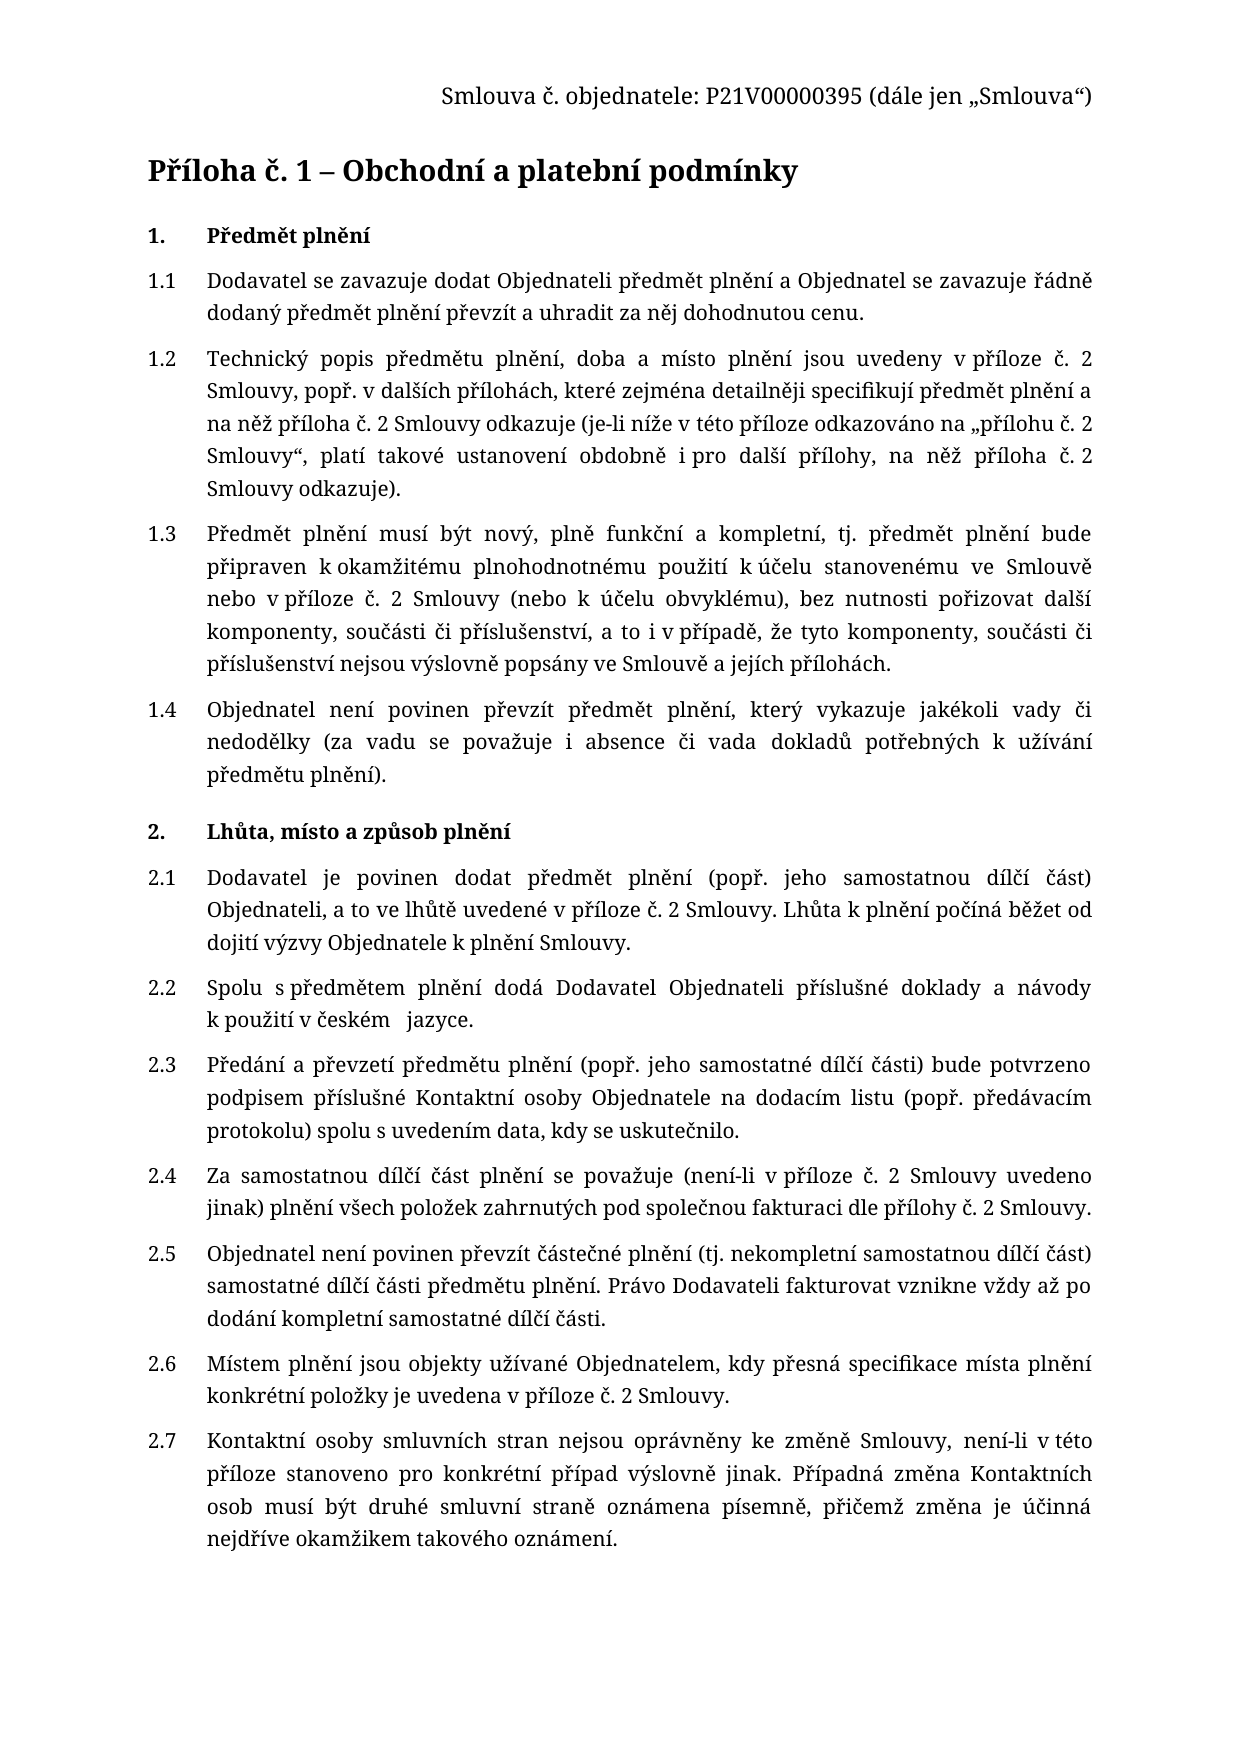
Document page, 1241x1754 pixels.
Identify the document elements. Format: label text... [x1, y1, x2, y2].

text Příloha č. 1 – Obchodní a platební podmínky [148, 150, 1093, 190]
list Dodavatel se zavazuje dodat Objednateli předmět plnění a Objednatel se zavazuje řádně dodaný předmět plnění převzít a uhradit za něj dohodnutou cenu. [148, 266, 1093, 327]
list Za samostatnou dílčí část plnění se považuje (není-li v příloze č. 2 Smlouvy uvedeno jinak) plnění všech položek zahrnutých pod společnou fakturaci dle přílohy č. 2 Smlouvy. [148, 1161, 1093, 1222]
list Místem plnění jsou objekty užívané Objednatelem, kdy přesná specifikace místa plnění konkrétní položky je uvedena v příloze č. 2 Smlouvy. [148, 1349, 1093, 1410]
list Spolu s předmětem plnění dodá Dodavatel Objednateli příslušné doklady a návody k použití v českém jazyce. [148, 973, 1093, 1034]
list Technický popis předmětu plnění, doba a místo plnění jsou uvedeny v příloze č. 2 Smlouvy, popř. v dalších přílohách, které zejména detailněji specifikují předmět plnění a na něž příloha č. 2 Smlouvy odkazuje (je-li níže v této příloze odkazováno na „přílohu č. 2 Smlouvy“, platí takové ustanovení obdobně i pro další přílohy, na něž příloha č. 2 Smlouvy odkazuje). [148, 344, 1093, 502]
list Předání a převzetí předmětu plnění (popř. jeho samostatné dílčí části) bude potvrzeno podpisem příslušné Kontaktní osoby Objednatele na dodacím listu (popř. předávacím protokolu) spolu s uvedením data, kdy se uskutečnilo. [148, 1051, 1093, 1144]
list Předmět plnění musí být nový, plně funkční a kompletní, tj. předmět plnění bude připraven k okamžitému plnohodnotnému použití k účelu stanovenému ve Smlouvě nebo v příloze č. 2 Smlouvy (nebo k účelu obvyklému), bez nutnosti pořizovat další komponenty, součásti či příslušenství, a to i v případě, že tyto komponenty, součásti či příslušenství nejsou výslovně popsány ve Smlouvě a jejích přílohách. [148, 519, 1093, 678]
list Objednatel není povinen převzít předmět plnění, který vykazuje jakékoli vady či nedodělky (za vadu se považuje i absence či vada dokladů potřebných k užívání předmětu plnění). [148, 695, 1093, 788]
list Objednatel není povinen převzít částečné plnění (tj. nekompletní samostatnou dílčí část) samostatné dílčí části předmětu plnění. Právo Dodavateli fakturovat vznikne vždy až po dodání kompletní samostatné dílčí části. [148, 1239, 1093, 1332]
list Lhůta, místo a způsob plnění [148, 817, 1093, 846]
list Dodavatel je povinen dodat předmět plnění (popř. jeho samostatnou dílčí část) Objednateli, a to ve lhůtě uvedené v příloze č. 2 Smlouvy. Lhůta k plnění počíná běžet od dojití výzvy Objednatele k plnění Smlouvy. [148, 863, 1093, 956]
list Předmět plnění [148, 221, 1093, 249]
list Kontaktní osoby smluvních stran nejsou oprávněny ke změně Smlouvy, není-li v této příloze stanoveno pro konkrétní případ výslovně jinak. Případná změna Kontaktních osob musí být druhé smluvní straně oznámena písemně, přičemž změna je účinná nejdříve okamžikem takového oznámení. [148, 1427, 1093, 1553]
